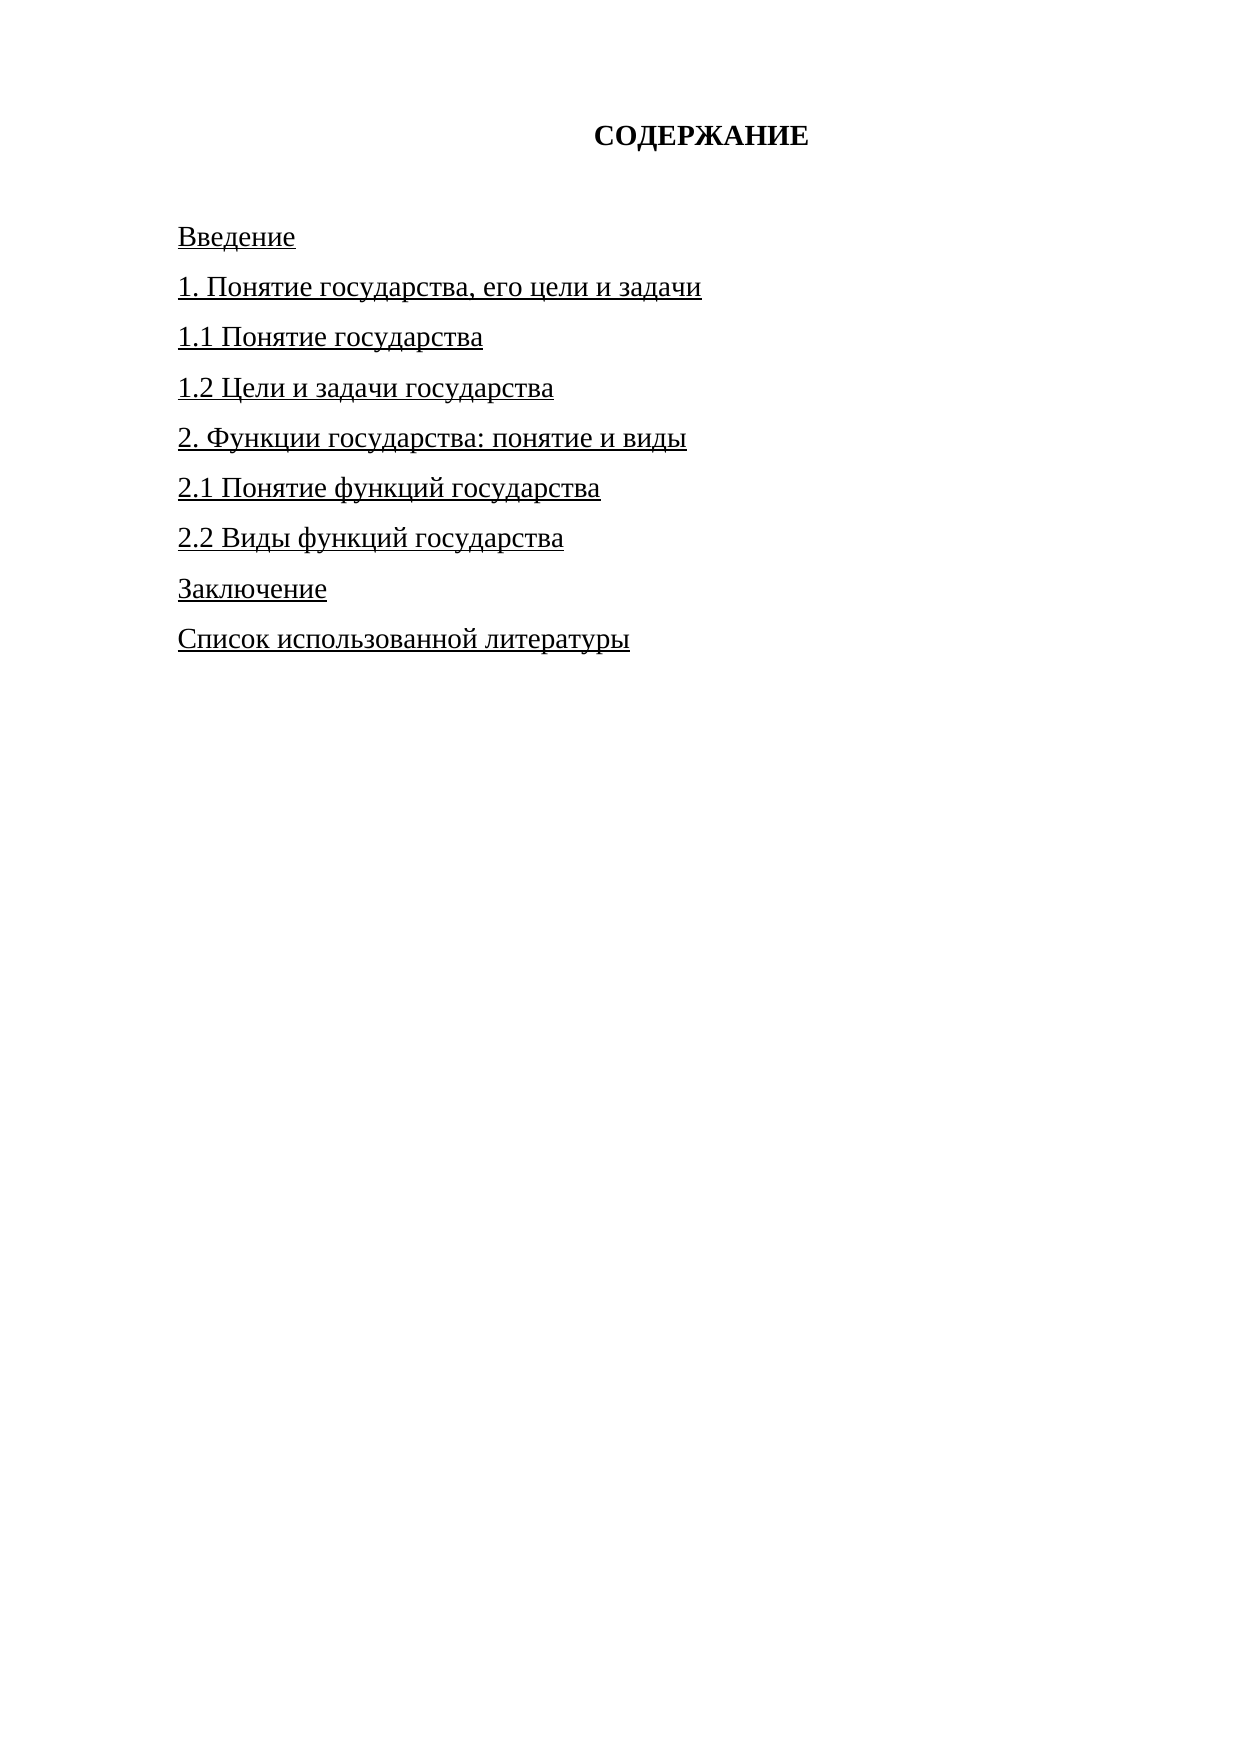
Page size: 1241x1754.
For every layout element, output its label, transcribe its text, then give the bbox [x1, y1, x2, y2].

text 1.2 Цели и задачи государства [177, 370, 1152, 403]
text 2.2 Виды функций государства [177, 521, 1152, 554]
text 1. Понятие государства, его цели и задачи [177, 269, 1152, 303]
text 1.1 Понятие государства [177, 319, 1152, 353]
text 2. Функции государства: понятие и виды [177, 420, 1152, 453]
text Список использованной литературы [177, 621, 1152, 655]
text Введение [177, 219, 1152, 252]
text 2.1 Понятие функций государства [177, 470, 1152, 504]
text СОДЕРЖАНИЕ [177, 118, 1152, 152]
text Заключение [177, 571, 1152, 604]
